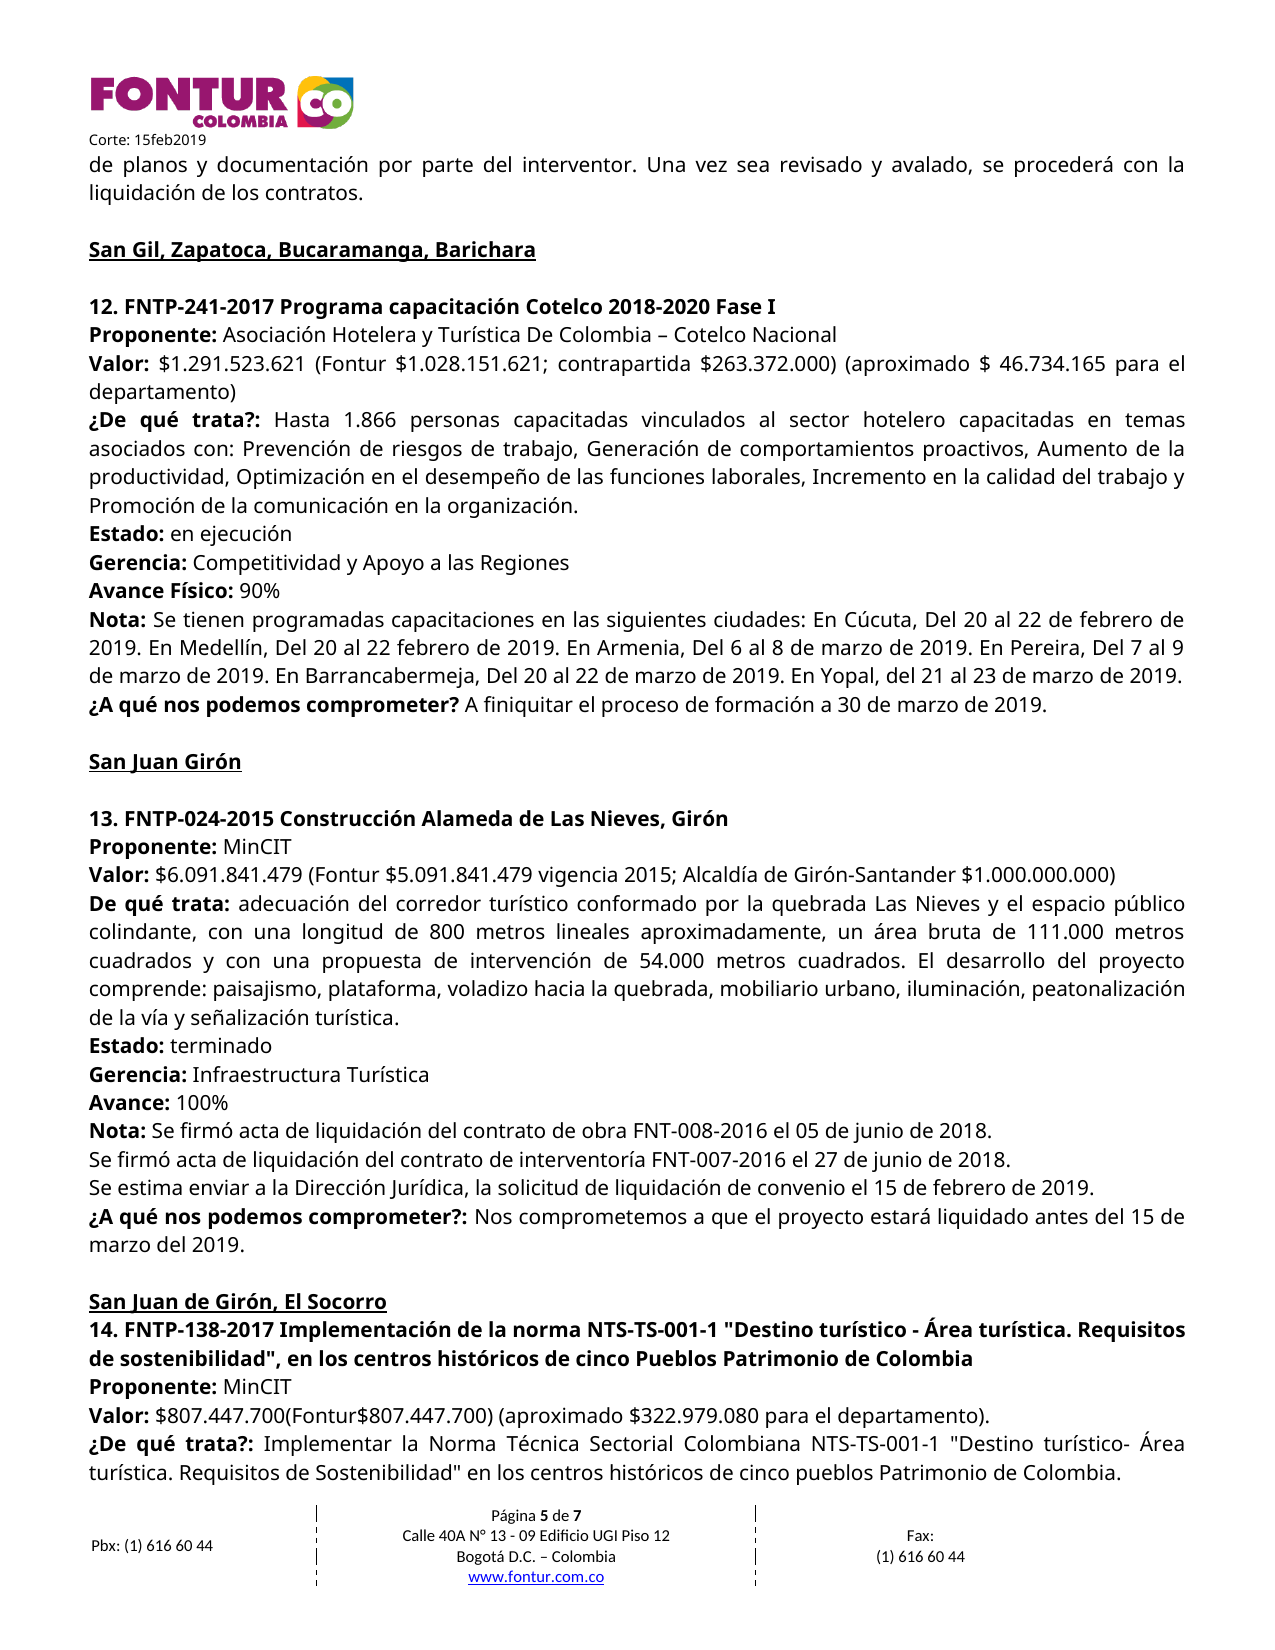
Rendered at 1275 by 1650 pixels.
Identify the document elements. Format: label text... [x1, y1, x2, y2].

text Avance Físico: 90% [89, 576, 1186, 605]
text Nota: Se tienen programadas capacitaciones en las siguientes ciudades: En Cúcuta, Del 20 al 22 de febrero de 2019. En Medellín, Del 20 al 22 febrero de 2019. En Armenia, Del 6 al 8 de marzo de 2019. En Pereira, Del 7 al 9 de marzo de 2019. En Barrancabermeja, Del 20 al 22 de marzo de 2019. En Yopal, del 21 al 23 de marzo de 2019. [89, 605, 1186, 690]
text San Juan Girón [89, 747, 1186, 775]
text Estado: terminado [89, 1031, 1186, 1060]
text ¿A qué nos podemos comprometer?: Nos comprometemos a que el proyecto estará liquidado antes del 15 de marzo del 2019. [89, 1202, 1186, 1259]
text 14. FNTP-138-2017 Implementación de la norma NTS-TS-001-1 "Destino turístico - Área turística. Requisitos de sostenibilidad", en los centros históricos de cinco Pueblos Patrimonio de Colombia [89, 1316, 1186, 1372]
text Avance: 100% [89, 1088, 1186, 1117]
text Estado: en ejecución [89, 519, 1186, 548]
text Gerencia: Infraestructura Turística [89, 1060, 1186, 1088]
text San Juan de Girón, El Socorro [89, 1287, 1186, 1316]
list 12. FNTP-241-2017 Programa capacitación Cotelco 2018-2020 Fase I [89, 292, 1186, 320]
list Proponente: MinCIT [89, 832, 1186, 861]
list Valor: $1.291.523.621 (Fontur $1.028.151.621; contrapartida $263.372.000) (aproximado $ 46.734.165 para el departamento) [89, 349, 1186, 406]
list San Gil, Zapatoca, Bucaramanga, Barichara [89, 235, 1186, 263]
text ¿De qué trata?: Hasta 1.866 personas capacitadas vinculados al sector hotelero capacitadas en temas asociados con: Prevención de riesgos de trabajo, Generación de comportamientos proactivos, Aumento de la productividad, Optimización en el desempeño de las funciones laborales, Incremento en la calidad del trabajo y Promoción de la comunicación en la organización. [89, 406, 1186, 519]
text Nota: Se firmó acta de liquidación del contrato de obra FNT-008-2016 el 05 de junio de 2018. [89, 1117, 1186, 1145]
text Proponente: MinCIT [89, 1372, 1186, 1401]
text ¿A qué nos podemos comprometer? A finiquitar el proceso de formación a 30 de marzo de 2019. [89, 690, 1186, 718]
text De qué trata: adecuación del corredor turístico conformado por la quebrada Las Nieves y el espacio público colindante, con una longitud de 800 metros lineales aproximadamente, un área bruta de 111.000 metros cuadrados y con una propuesta de intervención de 54.000 metros cuadrados. El desarrollo del proyecto comprende: paisajismo, plataforma, voladizo hacia la quebrada, mobiliario urbano, iluminación, peatonalización de la vía y señalización turística. [89, 889, 1186, 1031]
text Valor: $6.091.841.479 (Fontur $5.091.841.479 vigencia 2015; Alcaldía de Girón-Santander $1.000.000.000) [89, 861, 1186, 889]
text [89, 150, 1186, 207]
text 13. FNTP-024-2015 Construcción Alameda de Las Nieves, Girón [89, 804, 1186, 832]
text Se estima enviar a la Dirección Jurídica, la solicitud de liquidación de convenio el 15 de febrero de 2019. [89, 1173, 1186, 1202]
text Valor: $807.447.700(Fontur$807.447.700) (aproximado $322.979.080 para el departamento). [89, 1401, 1186, 1429]
text Gerencia: Competitividad y Apoyo a las Regiones [89, 548, 1186, 576]
picture [88, 73, 355, 130]
text Se firmó acta de liquidación del contrato de interventoría FNT-007-2016 el 27 de junio de 2018. [89, 1145, 1186, 1173]
text Proponente: Asociación Hotelera y Turística De Colombia – Cotelco Nacional [89, 320, 1186, 349]
text ¿De qué trata?: Implementar la Norma Técnica Sectorial Colombiana NTS-TS-001-1 "Destino turístico- Área turística. Requisitos de Sostenibilidad" en los centros históricos de cinco pueblos Patrimonio de Colombia. [89, 1429, 1186, 1486]
